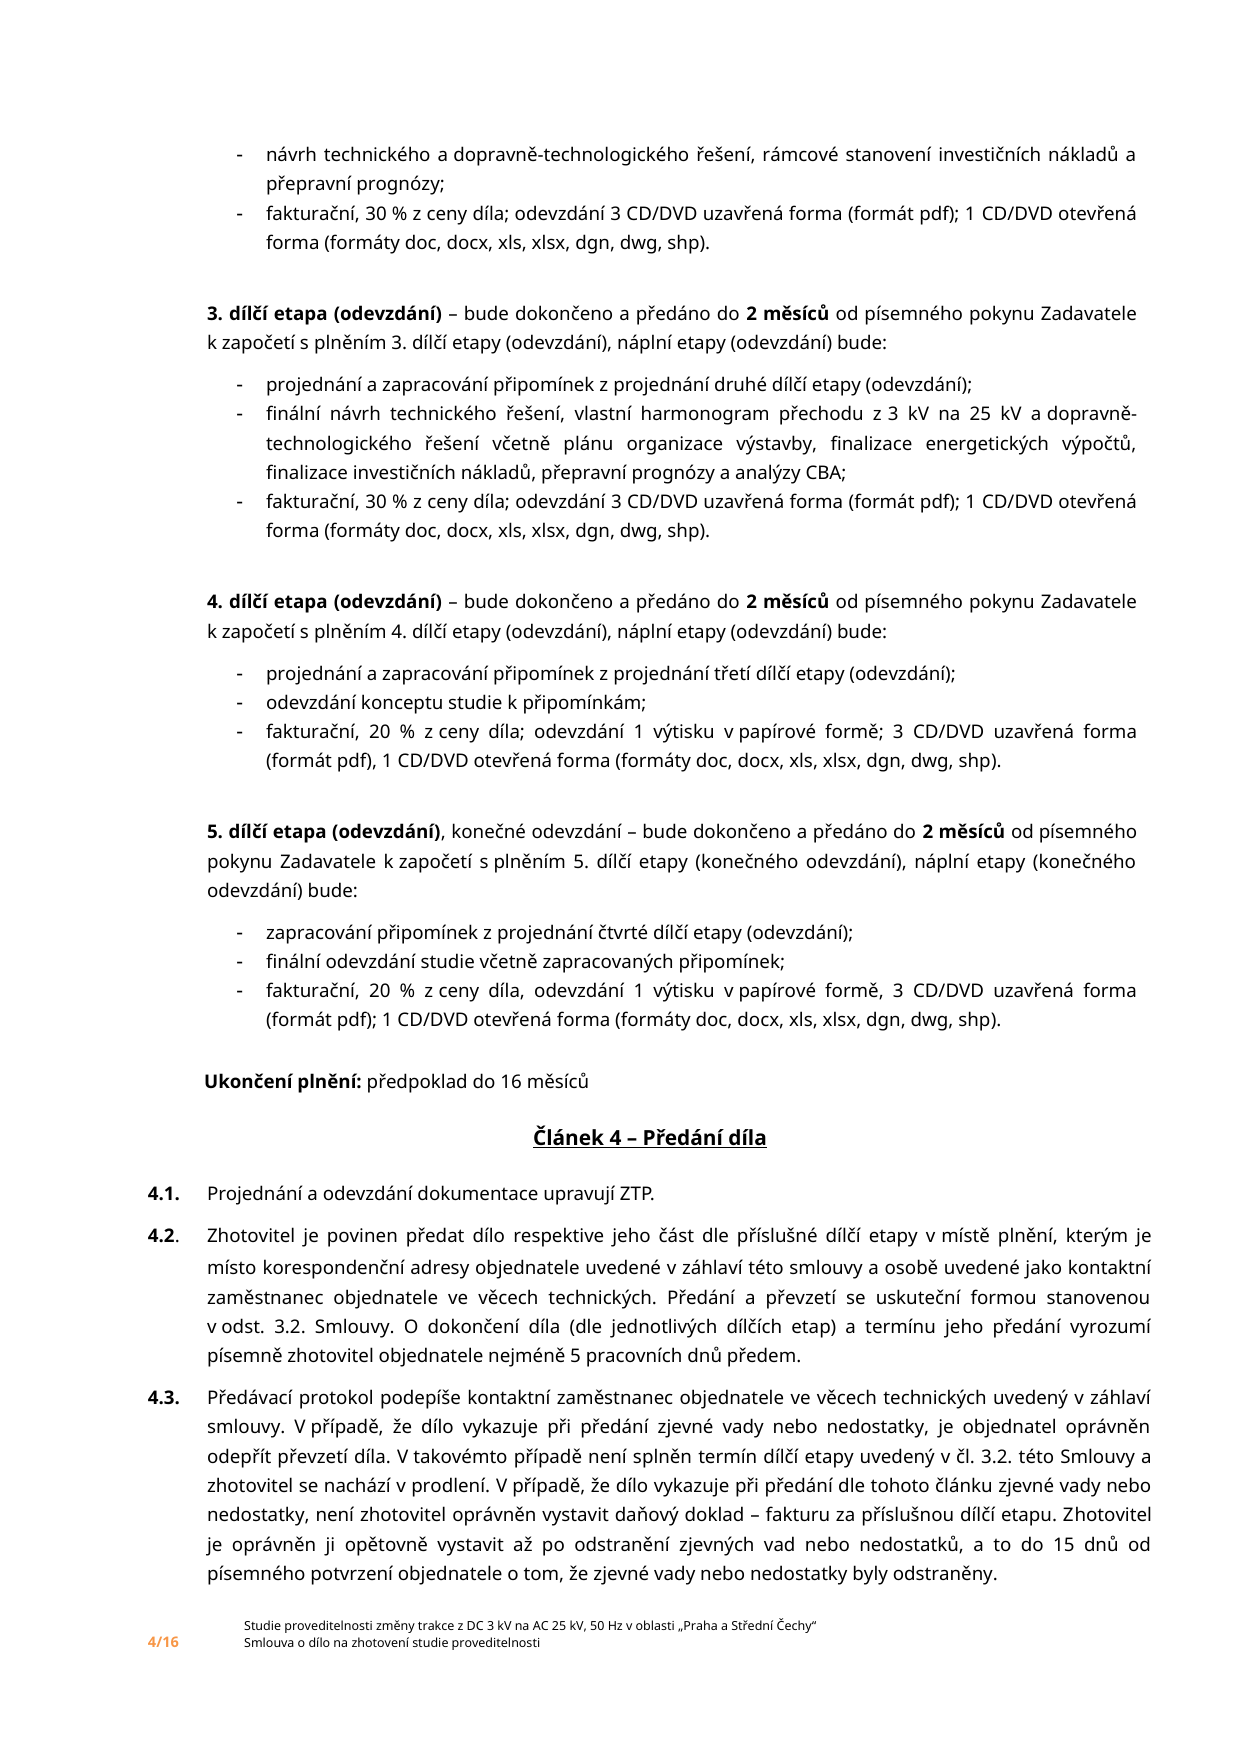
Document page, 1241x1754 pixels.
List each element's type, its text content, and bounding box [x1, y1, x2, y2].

text Článek 4 – Předání díla [148, 1123, 1152, 1151]
text 4.3. Předávací protokol podepíše kontaktní zaměstnanec objednatele ve věcech technických uvedený v záhlaví smlouvy. V případě, že dílo vykazuje při předání zjevné vady nebo nedostatky, je objednatel oprávněn odepřít převzetí díla. V takovémto případě není splněn termín dílčí etapy uvedený v čl. 3.2. této Smlouvy a zhotovitel se nachází v prodlení. V případě, že dílo vykazuje při předání dle tohoto článku zjevné vady nebo nedostatky, není zhotovitel oprávněn vystavit daňový doklad – fakturu za příslušnou dílčí etapu. Zhotovitel je oprávněn ji opětovně vystavit až po odstranění zjevných vad nebo nedostatků, a to do 15 dnů od písemného potvrzení objednatele o tom, že zjevné vady nebo nedostatky byly odstraněny. [148, 1384, 1152, 1586]
text 5. dílčí etapa (odevzdání), konečné odevzdání – bude dokončeno a předáno do 2 měsíců od písemného pokynu Zadavatele k započetí s plněním 5. dílčí etapy (konečného odevzdání), náplní etapy (konečného odevzdání) bude: [207, 819, 1137, 903]
list finální návrh technického řešení, vlastní harmonogram přechodu z 3 kV na 25 kV a dopravně-technologického řešení včetně plánu organizace výstavby, finalizace energetických výpočtů, finalizace investičních nákladů, přepravní prognózy a analýzy CBA; [236, 401, 1137, 485]
list fakturační, 20 % z ceny díla, odevzdání 1 výtisku v papírové formě, 3 CD/DVD uzavřená forma (formát pdf); 1 CD/DVD otevřená forma (formáty doc, docx, xls, xlsx, dgn, dwg, shp). [236, 977, 1137, 1032]
text 4.2. Zhotovitel je povinen předat dílo respektive jeho část dle příslušné dílčí etapy v místě plnění, kterým je místo korespondenční adresy objednatele uvedené v záhlaví této smlouvy a osobě uvedené jako kontaktní zaměstnanec objednatele ve věcech technických. Předání a převzetí se uskuteční formou stanovenou v odst. 3.2. Smlouvy. O dokončení díla (dle jednotlivých dílčích etap) a termínu jeho předání vyrozumí písemně zhotovitel objednatele nejméně 5 pracovních dnů předem. [148, 1222, 1152, 1368]
text 3. dílčí etapa (odevzdání) – bude dokončeno a předáno do 2 měsíců od písemného pokynu Zadavatele k započetí s plněním 3. dílčí etapy (odevzdání), náplní etapy (odevzdání) bude: [207, 300, 1137, 355]
text 4. dílčí etapa (odevzdání) – bude dokončeno a předáno do 2 měsíců od písemného pokynu Zadavatele k započetí s plněním 4. dílčí etapy (odevzdání), náplní etapy (odevzdání) bude: [207, 589, 1137, 643]
list finální odevzdání studie včetně zapracovaných připomínek; [236, 948, 1137, 974]
text 4.1. Projednání a odevzdání dokumentace upravují ZTP. [148, 1181, 1152, 1206]
list zapracování připomínek z projednání čtvrté dílčí etapy (odevzdání); [236, 919, 1137, 944]
list projednání a zapracování připomínek z projednání třetí dílčí etapy (odevzdání); [236, 660, 1137, 685]
list fakturační, 20 % z ceny díla; odevzdání 1 výtisku v papírové formě; 3 CD/DVD uzavřená forma (formát pdf), 1 CD/DVD otevřená forma (formáty doc, docx, xls, xlsx, dgn, dwg, shp). [236, 718, 1137, 773]
text Ukončení plnění: předpoklad do 16 měsíců [148, 1069, 1137, 1094]
list projednání a zapracování připomínek z projednání druhé dílčí etapy (odevzdání); [236, 371, 1137, 397]
list návrh technického a dopravně-technologického řešení, rámcové stanovení investičních nákladů a přepravní prognózy; [236, 141, 1137, 196]
list fakturační, 30 % z ceny díla; odevzdání 3 CD/DVD uzavřená forma (formát pdf); 1 CD/DVD otevřená forma (formáty doc, docx, xls, xlsx, dgn, dwg, shp). [236, 488, 1137, 543]
list fakturační, 30 % z ceny díla; odevzdání 3 CD/DVD uzavřená forma (formát pdf); 1 CD/DVD otevřená forma (formáty doc, docx, xls, xlsx, dgn, dwg, shp). [236, 200, 1137, 255]
list odevzdání konceptu studie k připomínkám; [236, 689, 1137, 714]
